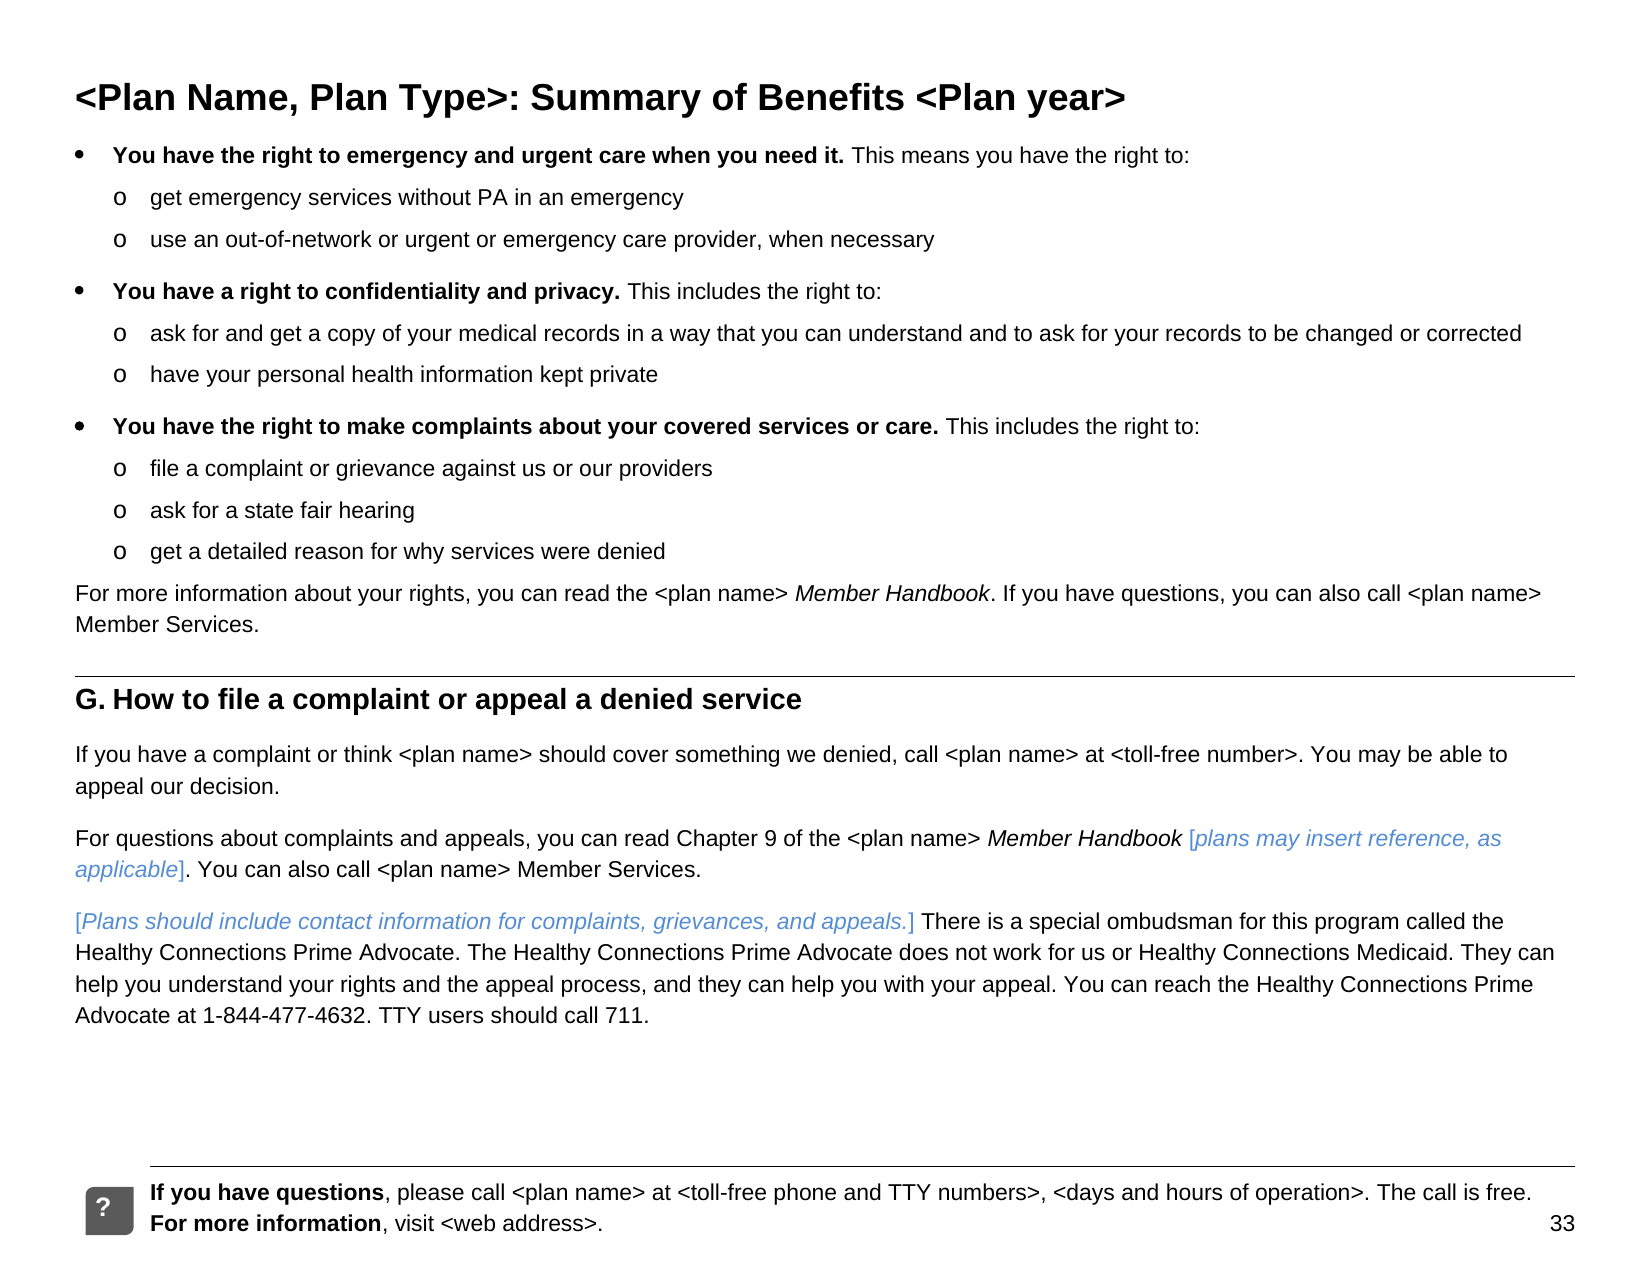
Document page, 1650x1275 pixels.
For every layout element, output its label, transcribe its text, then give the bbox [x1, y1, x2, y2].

text [Plans should include contact information for complaints, grievances, and appeals.] There is a special ombudsman for this program called the Healthy Connections Prime Advocate. The Healthy Connections Prime Advocate does not work for us or Healthy Connections Medicaid. They can help you understand your rights and the appeal process, and they can help you with your appeal. You can reach the Healthy Connections Prime Advocate at 1-844-477-4632. TTY users should call 711. [75, 904, 1575, 1029]
list get a detailed reason for why services were denied [112, 535, 1537, 566]
subtitle How to file a complaint or appeal a denied service [75, 677, 1575, 717]
list ask for and get a copy of your medical records in a way that you can understand and to ask for your records to be changed or corrected [112, 316, 1537, 347]
list You have the right to make complaints about your covered services or care. This includes the right to: [75, 410, 1537, 441]
list You have the right to emergency and urgent care when you need it. This means you have the right to: [75, 139, 1537, 170]
list ask for a state fair hearing [112, 493, 1537, 524]
list have your personal health information kept private [112, 358, 1537, 389]
list get emergency services without PA in an emergency [112, 181, 1537, 212]
list file a complaint or grievance against us or our providers [112, 451, 1537, 483]
list You have a right to confidentiality and privacy. This includes the right to: [75, 274, 1537, 306]
list use an out-of-network or urgent or emergency care provider, when necessary [112, 222, 1537, 253]
text If you have a complaint or think <plan name> should cover something we denied, call <plan name> at <toll-free number>. You may be able to appeal our decision. [75, 738, 1575, 800]
text For more information about your rights, you can read the <plan name> Member Handbook. If you have questions, you can also call <plan name> Member Services. [75, 576, 1575, 639]
text For questions about complaints and appeals, you can read Chapter 9 of the <plan name> Member Handbook [plans may insert reference, as applicable]. You can also call <plan name> Member Services. [75, 821, 1575, 884]
